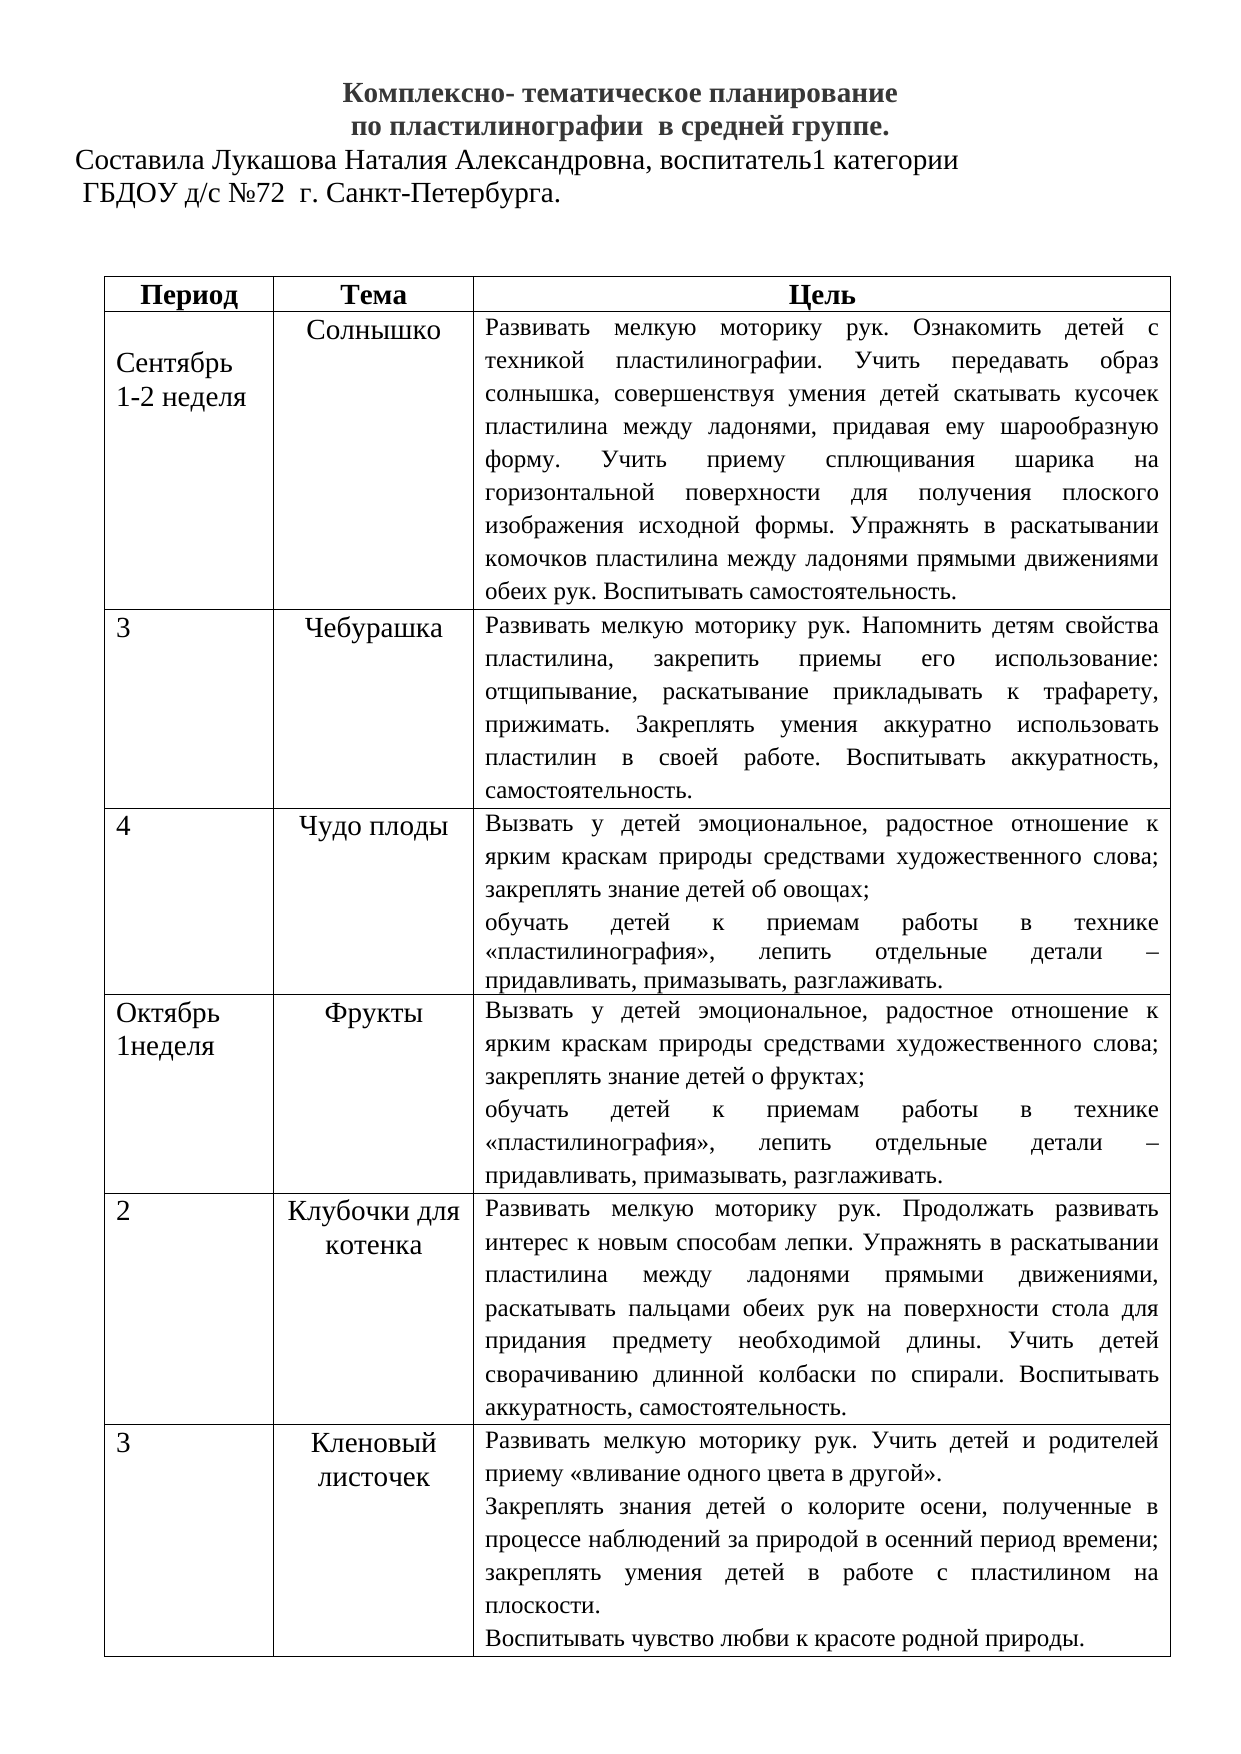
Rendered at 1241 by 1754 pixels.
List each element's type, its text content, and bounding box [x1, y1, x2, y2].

table_cell Фрукты [274, 995, 473, 1192]
table_cell Чебурашка [274, 610, 473, 807]
table_cell Клубочки для котенка [274, 1194, 473, 1424]
table_cell 3 [105, 610, 273, 807]
table_cell Развивать мелкую моторику рук. Напомнить детям свойства пластилина, закрепить приемы его использование: отщипывание, раскатывание прикладывать к трафарету, прижимать. Закреплять умения аккуратно использовать пластилин в своей работе. Воспитывать аккуратность, самостоятельность. [474, 610, 1170, 807]
text Комплексно- тематическое планирование [75, 75, 1165, 108]
table_cell Развивать мелкую моторику рук. Ознакомить детей с техникой пластилинографии. Учить передавать образ солнышка, совершенствуя умения детей скатывать кусочек пластилина между ладонями, придавая ему шарообразную форму. Учить приему сплющивания шарика на горизонтальной поверхности для получения плоского изображения исходной формы. Упражнять в раскатывании комочков пластилина между ладонями прямыми движениями обеих рук. Воспитывать самостоятельность. [474, 312, 1170, 609]
table_header Цель [474, 277, 1170, 311]
table_cell Развивать мелкую моторику рук. Продолжать развивать интерес к новым способам лепки. Упражнять в раскатывании пластилина между ладонями прямыми движениями, раскатывать пальцами обеих рук на поверхности стола для придания предмету необходимой длины. Учить детей сворачиванию длинной колбаски по спирали. Воспитывать аккуратность, самостоятельность. [474, 1194, 1170, 1424]
table_cell Сентябрь 1-2 неделя [105, 312, 273, 609]
table_cell 4 [105, 809, 273, 994]
table_cell Кленовый листочек [274, 1425, 473, 1656]
table_cell Развивать мелкую моторику рук. Учить детей и родителей приему «вливание одного цвета в другой». Закреплять знания детей о колорите осени, полученные в процессе наблюдений за природой в осенний период времени; закреплять умения детей в работе с пластилином на плоскости. Воспитывать чувство любви к красоте родной природы. [474, 1425, 1170, 1656]
table_header Период [105, 277, 273, 311]
table_cell 3 [105, 1425, 273, 1656]
table_cell 2 [105, 1194, 273, 1424]
table_cell Вызвать у детей эмоциональное, радостное отношение к ярким краскам природы средствами художественного слова; закреплять знание детей об овощах; обучать детей к приемам работы в технике «пластилинография», лепить отдельные детали – придавливать, примазывать, разглаживать. [474, 809, 1170, 994]
table_header Тема [274, 277, 473, 311]
table_cell Чудо плоды [274, 809, 473, 994]
text ГБДОУ д/с №72 г. Санкт-Петербурга. [75, 176, 1165, 209]
table_cell Солнышко [274, 312, 473, 609]
table_cell Октябрь 1неделя [105, 995, 273, 1192]
text Составила Лукашова Наталия Александровна, воспитатель1 категории [75, 142, 1165, 176]
table_cell Вызвать у детей эмоциональное, радостное отношение к ярким краскам природы средствами художественного слова; закреплять знание детей о фруктах; обучать детей к приемам работы в технике «пластилинография», лепить отдельные детали – придавливать, примазывать, разглаживать. [474, 995, 1170, 1192]
text по пластилинографии в средней группе. [75, 108, 1165, 142]
